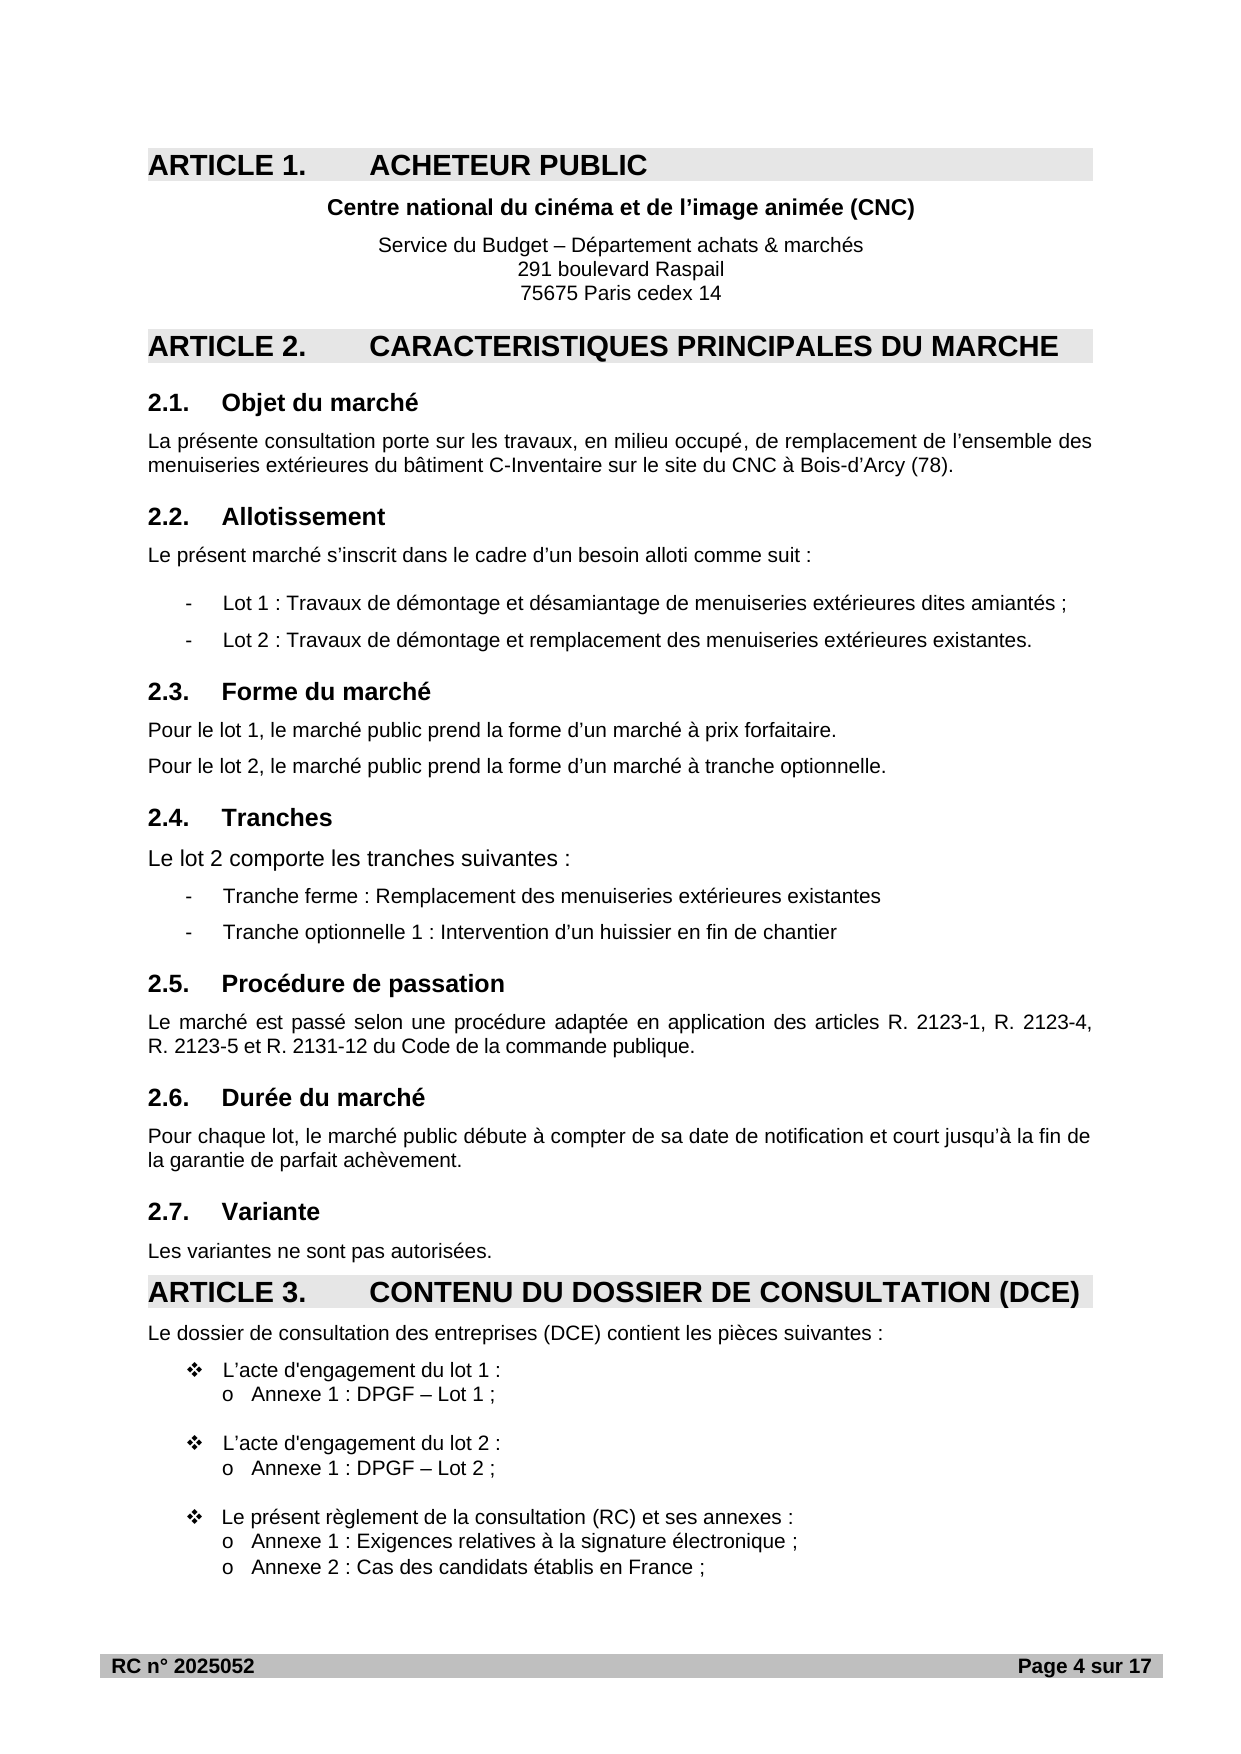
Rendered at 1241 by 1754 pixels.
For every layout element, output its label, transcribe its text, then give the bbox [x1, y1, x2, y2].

list Lot 1 : Travaux de démontage et désamiantage de menuiseries extérieures dites amiantés ; [185, 591, 1094, 615]
text Le dossier de consultation des entreprises (DCE) contient les pièces suivantes : [148, 1321, 1039, 1345]
list Annexe 2 : Cas des candidats établis en France ; [221, 1555, 1094, 1581]
subtitle Variante [148, 1197, 1093, 1226]
list Annexe 1 : DPGF – Lot 1 ; [221, 1381, 1094, 1407]
text La présente consultation porte sur les travaux, en milieu occupé, de remplacement de l’ensemble des menuiseries extérieures du bâtiment C-Inventaire sur le site du CNC à Bois-d’Arcy (78). [148, 429, 1093, 477]
list L’acte d'engagement du lot 1 : [185, 1357, 1093, 1381]
list Annexe 1 : Exigences relatives à la signature électronique ; [221, 1529, 1094, 1555]
text 291 boulevard Raspail [148, 256, 1094, 280]
list Annexe 1 : DPGF – Lot 2 ; [221, 1455, 1094, 1481]
subtitle Procédure de passation [148, 969, 1093, 998]
text Le marché est passé selon une procédure adaptée en application des articles R. 2123-1, R. 2123-4, R. 2123-5 et R. 2131-12 du Code de la commande publique. [148, 1010, 1093, 1058]
list Lot 2 : Travaux de démontage et remplacement des menuiseries extérieures existantes. [185, 628, 1094, 652]
text Pour le lot 2, le marché public prend la forme d’un marché à tranche optionnelle. [148, 754, 1093, 778]
text Le présent marché s’inscrit dans le cadre d’un besoin alloti comme suit : [148, 543, 1093, 567]
list Tranche ferme : Remplacement des menuiseries extérieures existantes [185, 883, 1094, 907]
text Les variantes ne sont pas autorisées. [148, 1238, 1094, 1262]
text Centre national du cinéma et de l’image animée (CNC) [148, 194, 1094, 220]
subtitle Contenu du dossier de consultation (DCE) [148, 1275, 1093, 1308]
subtitle Forme du marché [148, 677, 1093, 705]
text 75675 Paris cedex 14 [148, 280, 1094, 304]
list Le présent règlement de la consultation (RC) et ses annexes : [185, 1505, 1094, 1529]
subtitle Durée du marché [148, 1083, 1093, 1112]
list Tranche optionnelle 1 : Intervention d’un huissier en fin de chantier [185, 920, 1094, 944]
text Pour chaque lot, le marché public débute à compter de sa date de notification et court jusqu’à la fin de la garantie de parfait achèvement. [148, 1124, 1093, 1172]
subtitle Allotissement [148, 502, 1093, 531]
text Service du Budget – Département achats & marchés [148, 232, 1094, 256]
subtitle Objet du marché [148, 388, 1093, 417]
subtitle Acheteur public [148, 148, 1093, 181]
subtitle CARACTERISTIQUES PRINCIPALES DU MARCHE [148, 329, 1093, 363]
text Pour le lot 1, le marché public prend la forme d’un marché à prix forfaitaire. [148, 718, 1093, 742]
text Le lot 2 comporte les tranches suivantes : [148, 844, 1039, 871]
subtitle Tranches [148, 803, 1093, 832]
list L’acte d'engagement du lot 2 : [185, 1431, 1093, 1455]
